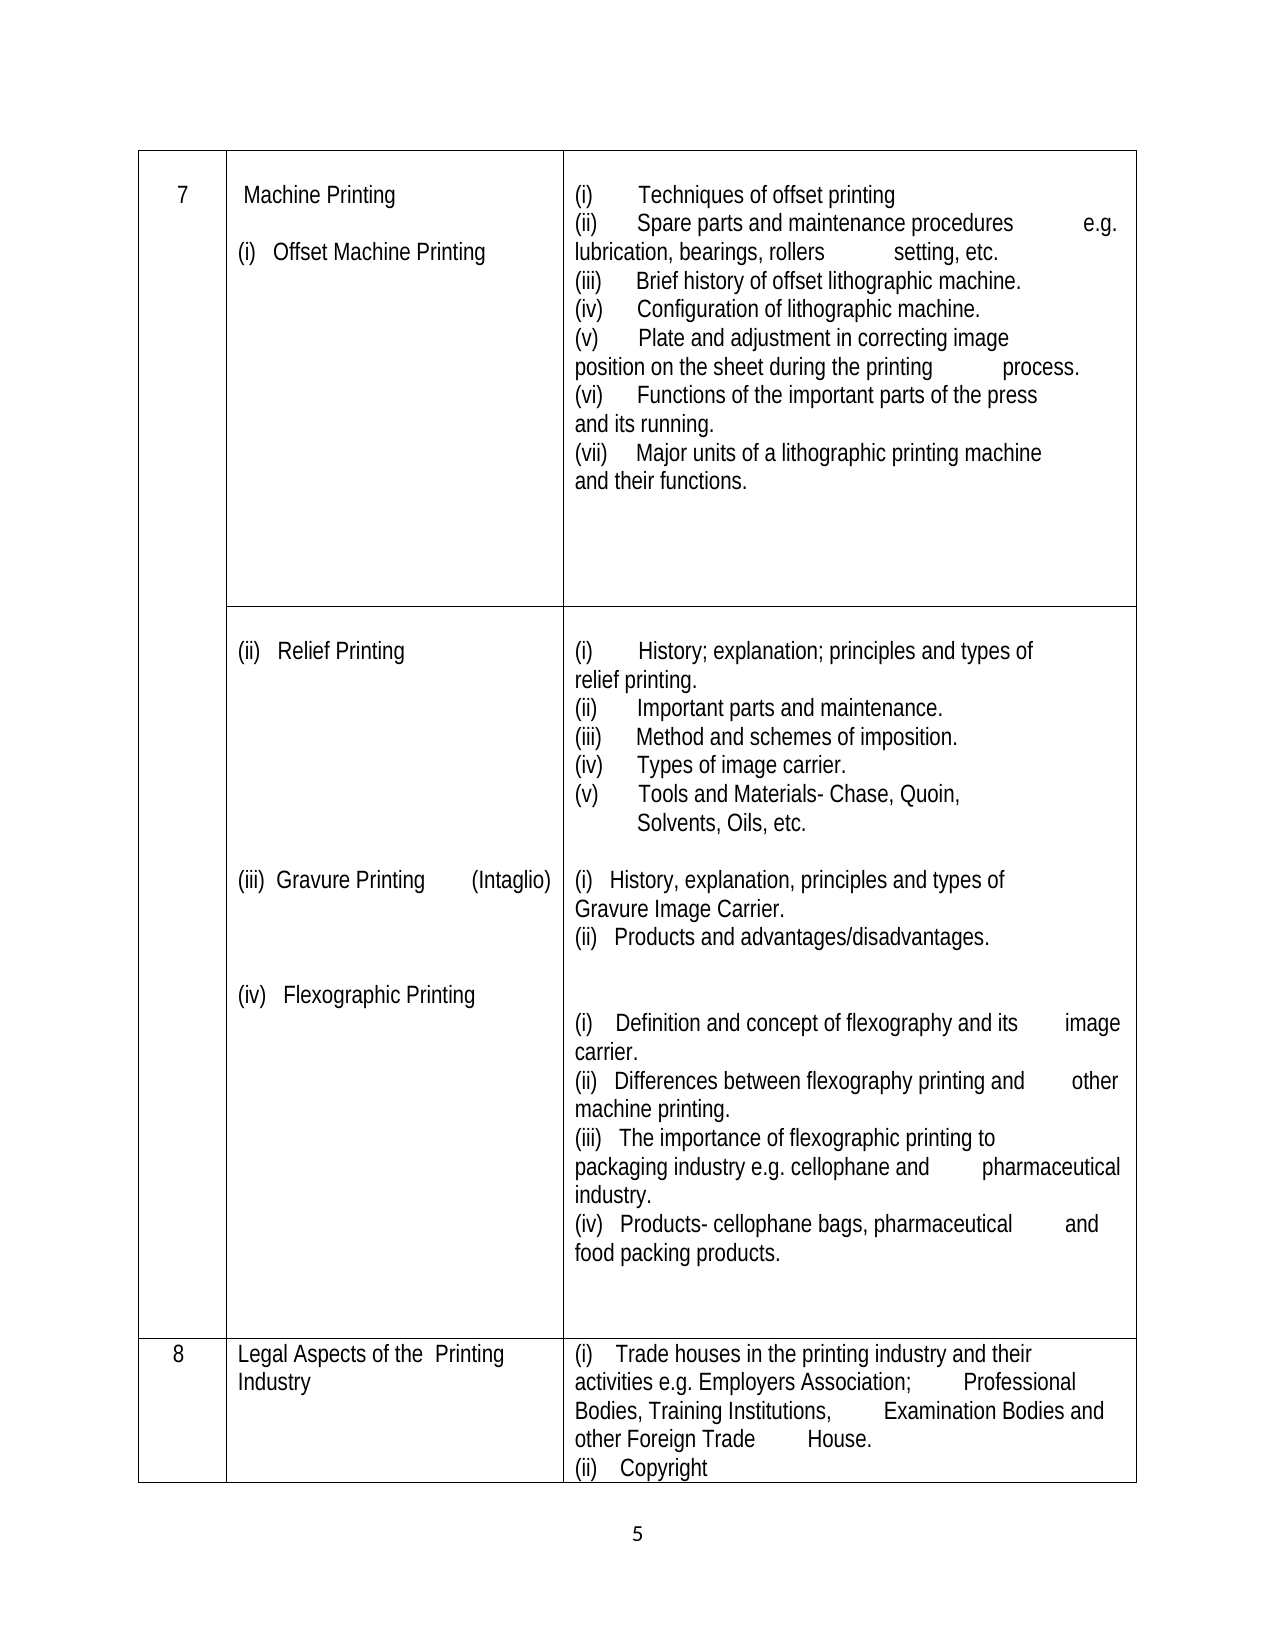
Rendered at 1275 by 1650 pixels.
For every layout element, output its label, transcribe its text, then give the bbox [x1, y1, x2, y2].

table_cell (i) History; explanation; principles and types of relief printing. (ii) Important parts and maintenance. (iii) Method and schemes of imposition. (iv) Types of image carrier. (v) Tools and Materials- Chase, Quoin, Solvents, Oils, etc. (i) History, explanation, principles and types of Gravure Image Carrier. (ii) Products and advantages/disadvantages. (i) Definition and concept of flexography and its image carrier. (ii) Differences between flexography printing and other machine printing. (iii) The importance of flexographic printing to packaging industry e.g. cellophane and pharmaceutical industry. (iv) Products- cellophane bags, pharmaceutical and food packing products. [564, 607, 1136, 1337]
table_cell 8 [139, 1339, 226, 1482]
table_cell 7 [139, 151, 226, 1337]
table_cell (i) Trade houses in the printing industry and their activities e.g. Employers Association; Professional Bodies, Training Institutions, Examination Bodies and other Foreign Trade House. (ii) Copyright [564, 1339, 1136, 1482]
table_cell (i) Techniques of offset printing (ii) Spare parts and maintenance procedures e.g. lubrication, bearings, rollers setting, etc. (iii) Brief history of offset lithographic machine. (iv) Configuration of lithographic machine. (v) Plate and adjustment in correcting image position on the sheet during the printing process. (vi) Functions of the important parts of the press and its running. (vii) Major units of a lithographic printing machine and their functions. [564, 151, 1136, 606]
table_cell Machine Printing (i) Offset Machine Printing [227, 151, 563, 606]
table_cell Legal Aspects of the Printing Industry [227, 1339, 563, 1482]
table_cell (ii) Relief Printing (iii) Gravure Printing (Intaglio) (iv) Flexographic Printing [227, 607, 563, 1337]
